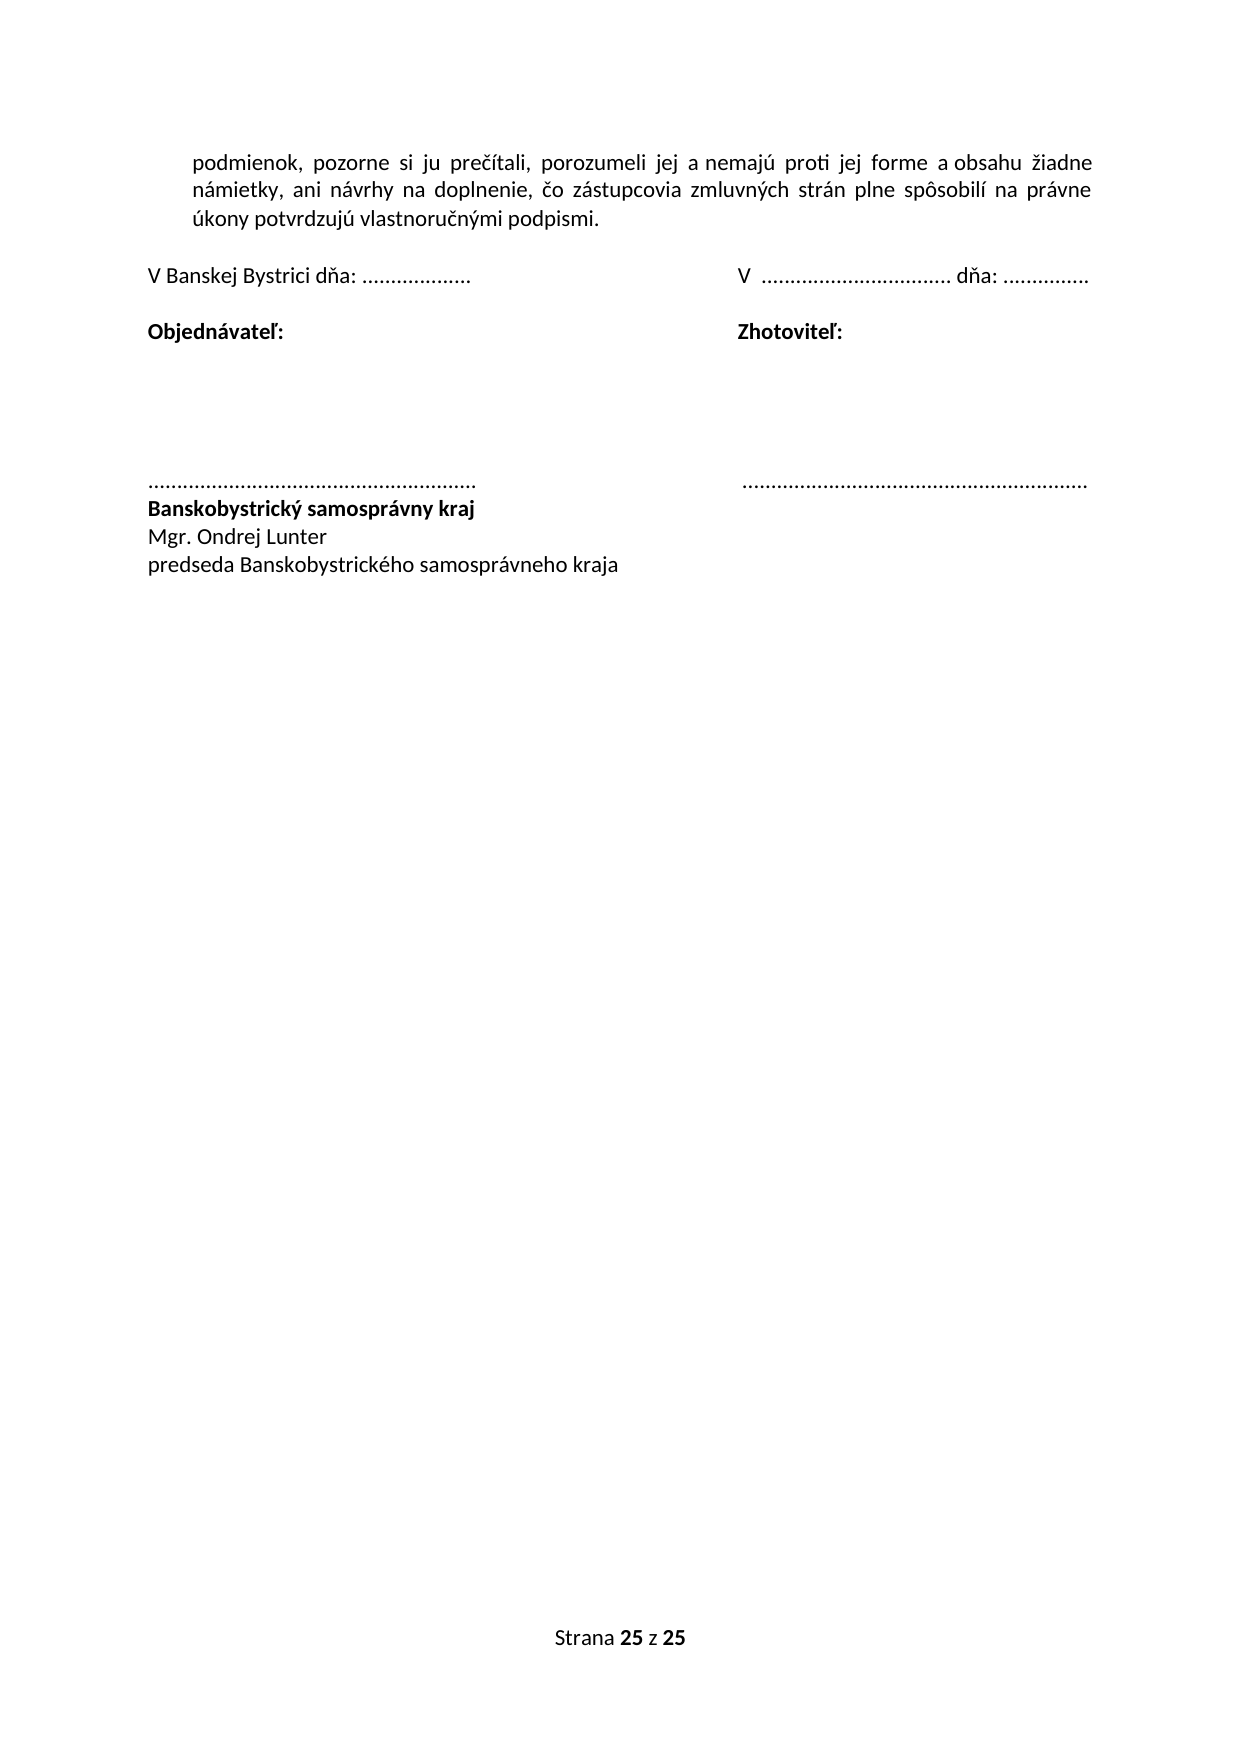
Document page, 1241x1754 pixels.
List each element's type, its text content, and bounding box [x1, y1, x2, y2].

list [148, 148, 1093, 232]
text ......................................................... ............................................................ [148, 466, 1093, 494]
text Objednávateľ: Zhotoviteľ: [148, 317, 1093, 345]
text Mgr. Ondrej Lunter [148, 522, 1093, 551]
text V Banskej Bystrici dňa: ................... V ................................. dňa: ............... [148, 261, 1093, 289]
text predseda Banskobystrického samosprávneho kraja [148, 551, 1093, 578]
text Banskobystrický samosprávny kraj [148, 494, 1093, 522]
